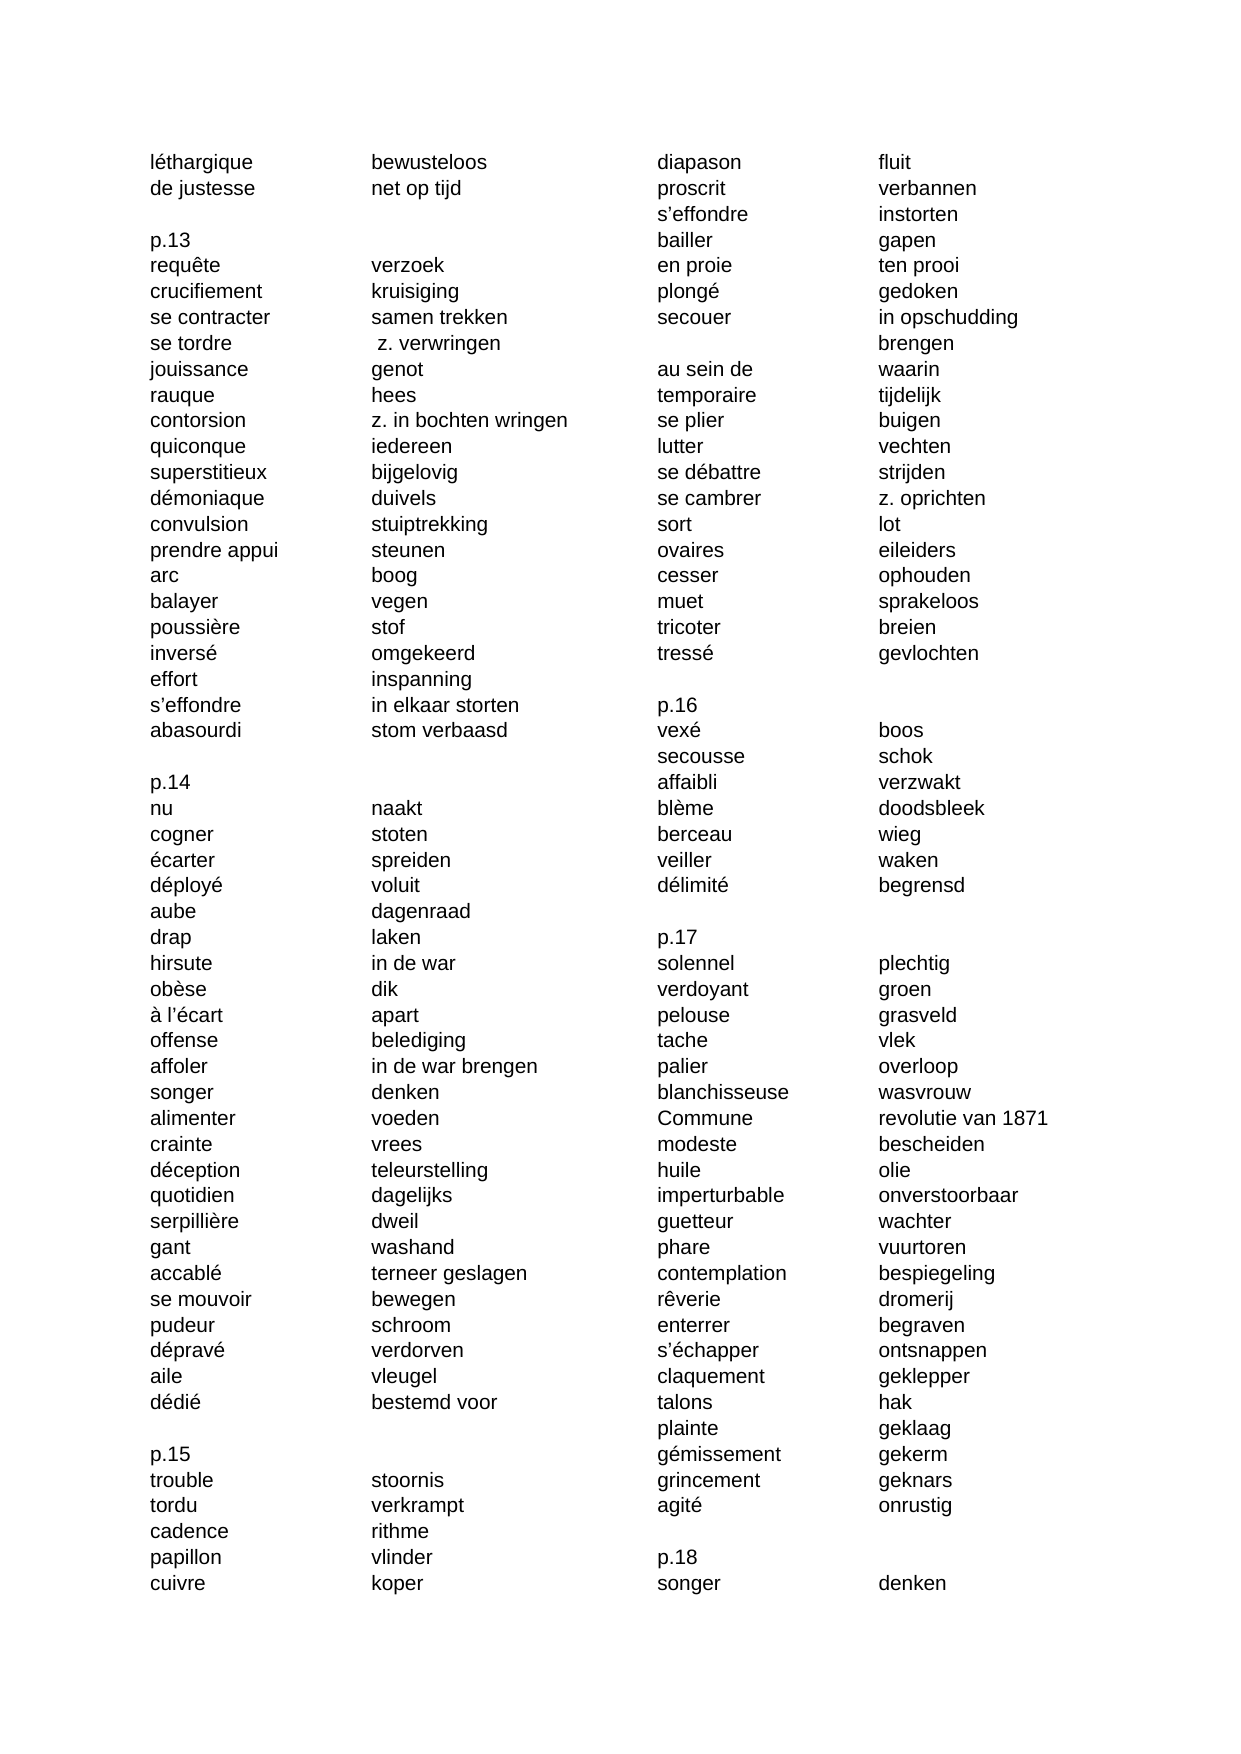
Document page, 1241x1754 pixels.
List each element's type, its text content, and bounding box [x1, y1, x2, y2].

text bailler gapen [657, 227, 1090, 251]
text vexé boos [657, 718, 1090, 742]
text p.16 [657, 692, 1090, 716]
text s’échapper ontsnappen [657, 1338, 1090, 1362]
text léthargique bewusteloos [150, 150, 583, 174]
text alimenter voeden [150, 1106, 583, 1130]
text se débattre strijden [657, 460, 1090, 484]
text se mouvoir bewegen [150, 1287, 583, 1311]
text veiller waken [657, 847, 1090, 871]
text verdoyant groen [657, 977, 1090, 1001]
text claquement geklepper [657, 1364, 1090, 1388]
text contorsion z. in bochten wringen [150, 408, 583, 432]
text phare vuurtoren [657, 1235, 1090, 1259]
text songer denken [150, 1080, 583, 1104]
text pelouse grasveld [657, 1002, 1090, 1026]
text accablé terneer geslagen [150, 1261, 583, 1285]
text gémissement gekerm [657, 1442, 1090, 1466]
text inversé omgekeerd [150, 641, 583, 665]
text imperturbable onverstoorbaar [657, 1183, 1090, 1207]
text se tordre z. verwringen [150, 331, 583, 355]
text blème doodsbleek [657, 796, 1090, 820]
text songer denken [657, 1571, 1090, 1595]
text s’effondre in elkaar storten [150, 692, 583, 716]
text grincement geknars [657, 1467, 1090, 1491]
text p.17 [657, 925, 1090, 949]
text affaibli verzwakt [657, 770, 1090, 794]
text au sein de waarin [657, 357, 1090, 381]
text rauque hees [150, 382, 583, 406]
text sort lot [657, 512, 1090, 536]
text serpillière dweil [150, 1209, 583, 1233]
text plainte geklaag [657, 1416, 1090, 1440]
text hirsute in de war [150, 951, 583, 975]
text aile vleugel [150, 1364, 583, 1388]
text délimité begrensd [657, 873, 1090, 897]
text papillon vlinder [150, 1545, 583, 1569]
text secouer in opschudding brengen [657, 305, 1090, 355]
text superstitieux bijgelovig [150, 460, 583, 484]
text dépravé verdorven [150, 1338, 583, 1362]
text agité onrustig [657, 1493, 1090, 1517]
text tache vlek [657, 1028, 1090, 1052]
text quotidien dagelijks [150, 1183, 583, 1207]
text temporaire tijdelijk [657, 382, 1090, 406]
text de justesse net op tijd [150, 176, 583, 200]
text prendre appui steunen [150, 537, 583, 561]
text secousse schok [657, 744, 1090, 768]
text cogner stoten [150, 822, 583, 846]
text se contracter samen trekken [150, 305, 583, 329]
text diapason fluit [657, 150, 1090, 174]
text jouissance genot [150, 357, 583, 381]
text solennel plechtig [657, 951, 1090, 975]
text dédié bestemd voor [150, 1390, 583, 1414]
text en proie ten prooi [657, 253, 1090, 277]
text plongé gedoken [657, 279, 1090, 303]
text muet sprakeloos [657, 589, 1090, 613]
text lutter vechten [657, 434, 1090, 458]
text guetteur wachter [657, 1209, 1090, 1233]
text trouble stoornis [150, 1467, 583, 1491]
text déployé voluit [150, 873, 583, 897]
text talons hak [657, 1390, 1090, 1414]
text écarter spreiden [150, 847, 583, 871]
text requête verzoek [150, 253, 583, 277]
text arc boog [150, 563, 583, 587]
text crainte vrees [150, 1132, 583, 1156]
text p.18 [657, 1545, 1090, 1569]
text enterrer begraven [657, 1312, 1090, 1336]
text berceau wieg [657, 822, 1090, 846]
text p.13 [150, 227, 583, 251]
text crucifiement kruisiging [150, 279, 583, 303]
text abasourdi stom verbaasd [150, 718, 583, 742]
text poussière stof [150, 615, 583, 639]
text ovaires eileiders [657, 537, 1090, 561]
text quiconque iedereen [150, 434, 583, 458]
text effort inspanning [150, 667, 583, 691]
text blanchisseuse wasvrouw [657, 1080, 1090, 1104]
text drap laken [150, 925, 583, 949]
text tressé gevlochten [657, 641, 1090, 665]
text p.14 [150, 770, 583, 794]
text modeste bescheiden [657, 1132, 1090, 1156]
text s’effondre instorten [657, 202, 1090, 226]
text cesser ophouden [657, 563, 1090, 587]
text nu naakt [150, 796, 583, 820]
text affoler in de war brengen [150, 1054, 583, 1078]
text se cambrer z. oprichten [657, 486, 1090, 510]
text démoniaque duivels [150, 486, 583, 510]
text Commune revolutie van 1871 [657, 1106, 1090, 1130]
text contemplation bespiegeling [657, 1261, 1090, 1285]
text offense belediging [150, 1028, 583, 1052]
text rêverie dromerij [657, 1287, 1090, 1311]
text déception teleurstelling [150, 1157, 583, 1181]
text balayer vegen [150, 589, 583, 613]
text à l’écart apart [150, 1002, 583, 1026]
text p.15 [150, 1442, 583, 1466]
text cadence rithme [150, 1519, 583, 1543]
text tricoter breien [657, 615, 1090, 639]
text cuivre koper [150, 1571, 583, 1595]
text gant washand [150, 1235, 583, 1259]
text pudeur schroom [150, 1312, 583, 1336]
text convulsion stuiptrekking [150, 512, 583, 536]
text palier overloop [657, 1054, 1090, 1078]
text proscrit verbannen [657, 176, 1090, 200]
text aube dagenraad [150, 899, 583, 923]
text huile olie [657, 1157, 1090, 1181]
text obèse dik [150, 977, 583, 1001]
text tordu verkrampt [150, 1493, 583, 1517]
text se plier buigen [657, 408, 1090, 432]
